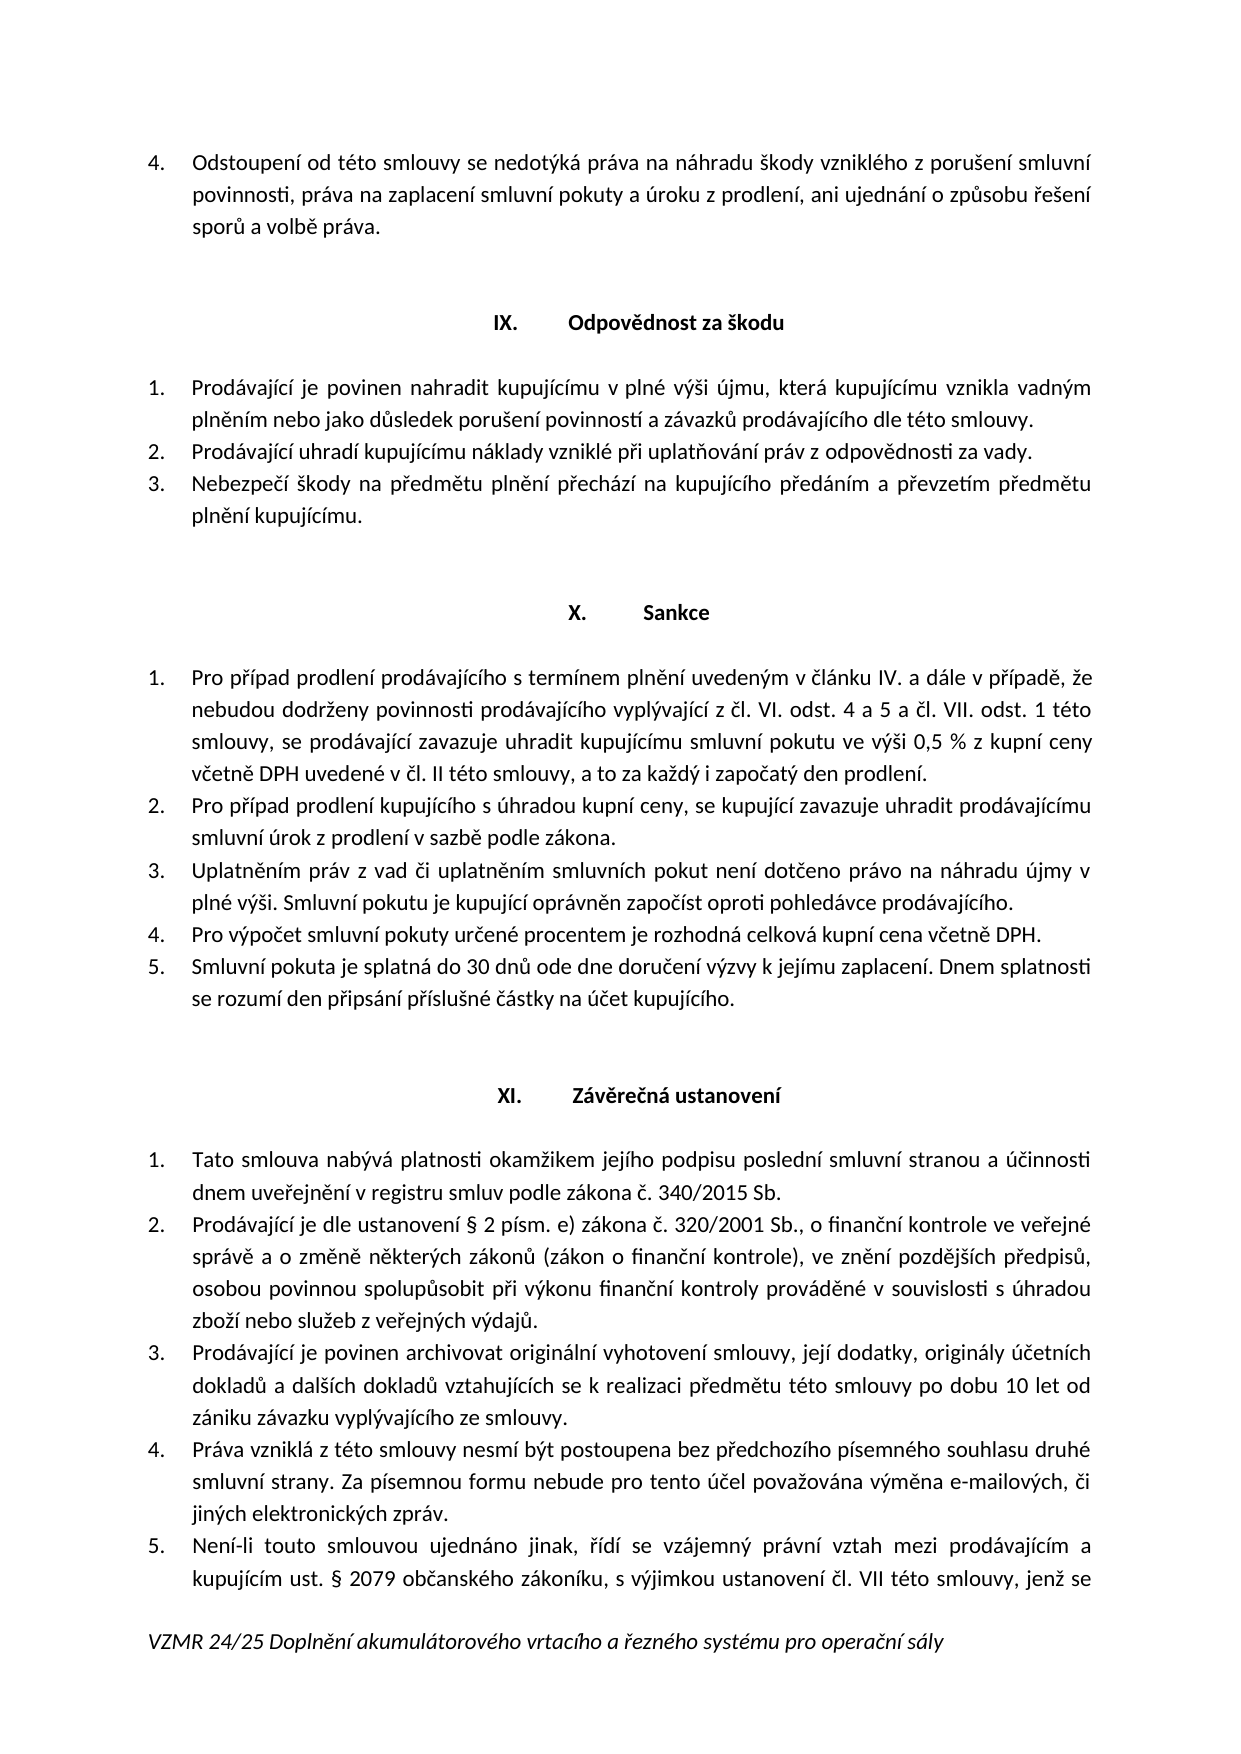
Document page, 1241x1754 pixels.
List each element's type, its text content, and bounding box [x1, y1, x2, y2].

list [148, 1532, 1093, 1592]
list Prodávající je dle ustanovení § 2 písm. e) zákona č. 320/2001 Sb., o finanční kontrole ve veřejné správě a o změně některých zákonů (zákon o finanční kontrole), ve znění pozdějších předpisů, osobou povinnou spolupůsobit při výkonu finanční kontroly prováděné v souvislosti s úhradou zboží nebo služeb z veřejných výdajů. [148, 1210, 1093, 1334]
list Pro výpočet smluvní pokuty určené procentem je rozhodná celková kupní cena včetně DPH. [148, 920, 1093, 948]
list Prodávající uhradí kupujícímu náklady vzniklé při uplatňování práv z odpovědnosti za vady. [148, 437, 1093, 465]
list Odstoupení od této smlouvy se nedotýká práva na náhradu škody vzniklého z porušení smluvní povinnosti, práva na zaplacení smluvní pokuty a úroku z prodlení, ani ujednání o způsobu řešení sporů a volbě práva. [148, 148, 1093, 240]
list Odpovědnost za škodu [185, 308, 1093, 337]
list Práva vzniklá z této smlouvy nesmí být postoupena bez předchozího písemného souhlasu druhé smluvní strany. Za písemnou formu nebude pro tento účel považována výměna e-mailových, či jiných elektronických zpráv. [148, 1435, 1093, 1527]
list Pro případ prodlení prodávajícího s termínem plnění uvedeným v článku IV. a dále v případě, že nebudou dodrženy povinnosti prodávajícího vyplývající z čl. VI. odst. 4 a 5 a čl. VII. odst. 1 této smlouvy, se prodávající zavazuje uhradit kupujícímu smluvní pokutu ve výši 0,5 % z kupní ceny včetně DPH uvedené v čl. II této smlouvy, a to za každý i započatý den prodlení. [148, 663, 1093, 787]
list Závěrečná ustanovení [185, 1081, 1093, 1109]
list Pro případ prodlení kupujícího s úhradou kupní ceny, se kupující zavazuje uhradit prodávajícímu smluvní úrok z prodlení v sazbě podle zákona. [148, 791, 1093, 852]
list Uplatněním práv z vad či uplatněním smluvních pokut není dotčeno právo na náhradu újmy v plné výši. Smluvní pokutu je kupující oprávněn započíst oproti pohledávce prodávajícího. [148, 856, 1093, 916]
list Nebezpečí škody na předmětu plnění přechází na kupujícího předáním a převzetím předmětu plnění kupujícímu. [148, 469, 1093, 530]
list Prodávající je povinen archivovat originální vyhotovení smlouvy, její dodatky, originály účetních dokladů a dalších dokladů vztahujících se k realizaci předmětu této smlouvy po dobu 10 let od zániku závazku vyplývajícího ze smlouvy. [148, 1338, 1093, 1431]
list Tato smlouva nabývá platnosti okamžikem jejího podpisu poslední smluvní stranou a účinnosti dnem uveřejnění v registru smluv podle zákona č. 340/2015 Sb. [148, 1145, 1093, 1206]
list Smluvní pokuta je splatná do 30 dnů ode dne doručení výzvy k jejímu zaplacení. Dnem splatnosti se rozumí den připsání příslušné částky na účet kupujícího. [148, 952, 1093, 1012]
list Sankce [185, 598, 1093, 626]
list Prodávající je povinen nahradit kupujícímu v plné výši újmu, která kupujícímu vznikla vadným plněním nebo jako důsledek porušení povinností a závazků prodávajícího dle této smlouvy. [148, 373, 1093, 433]
